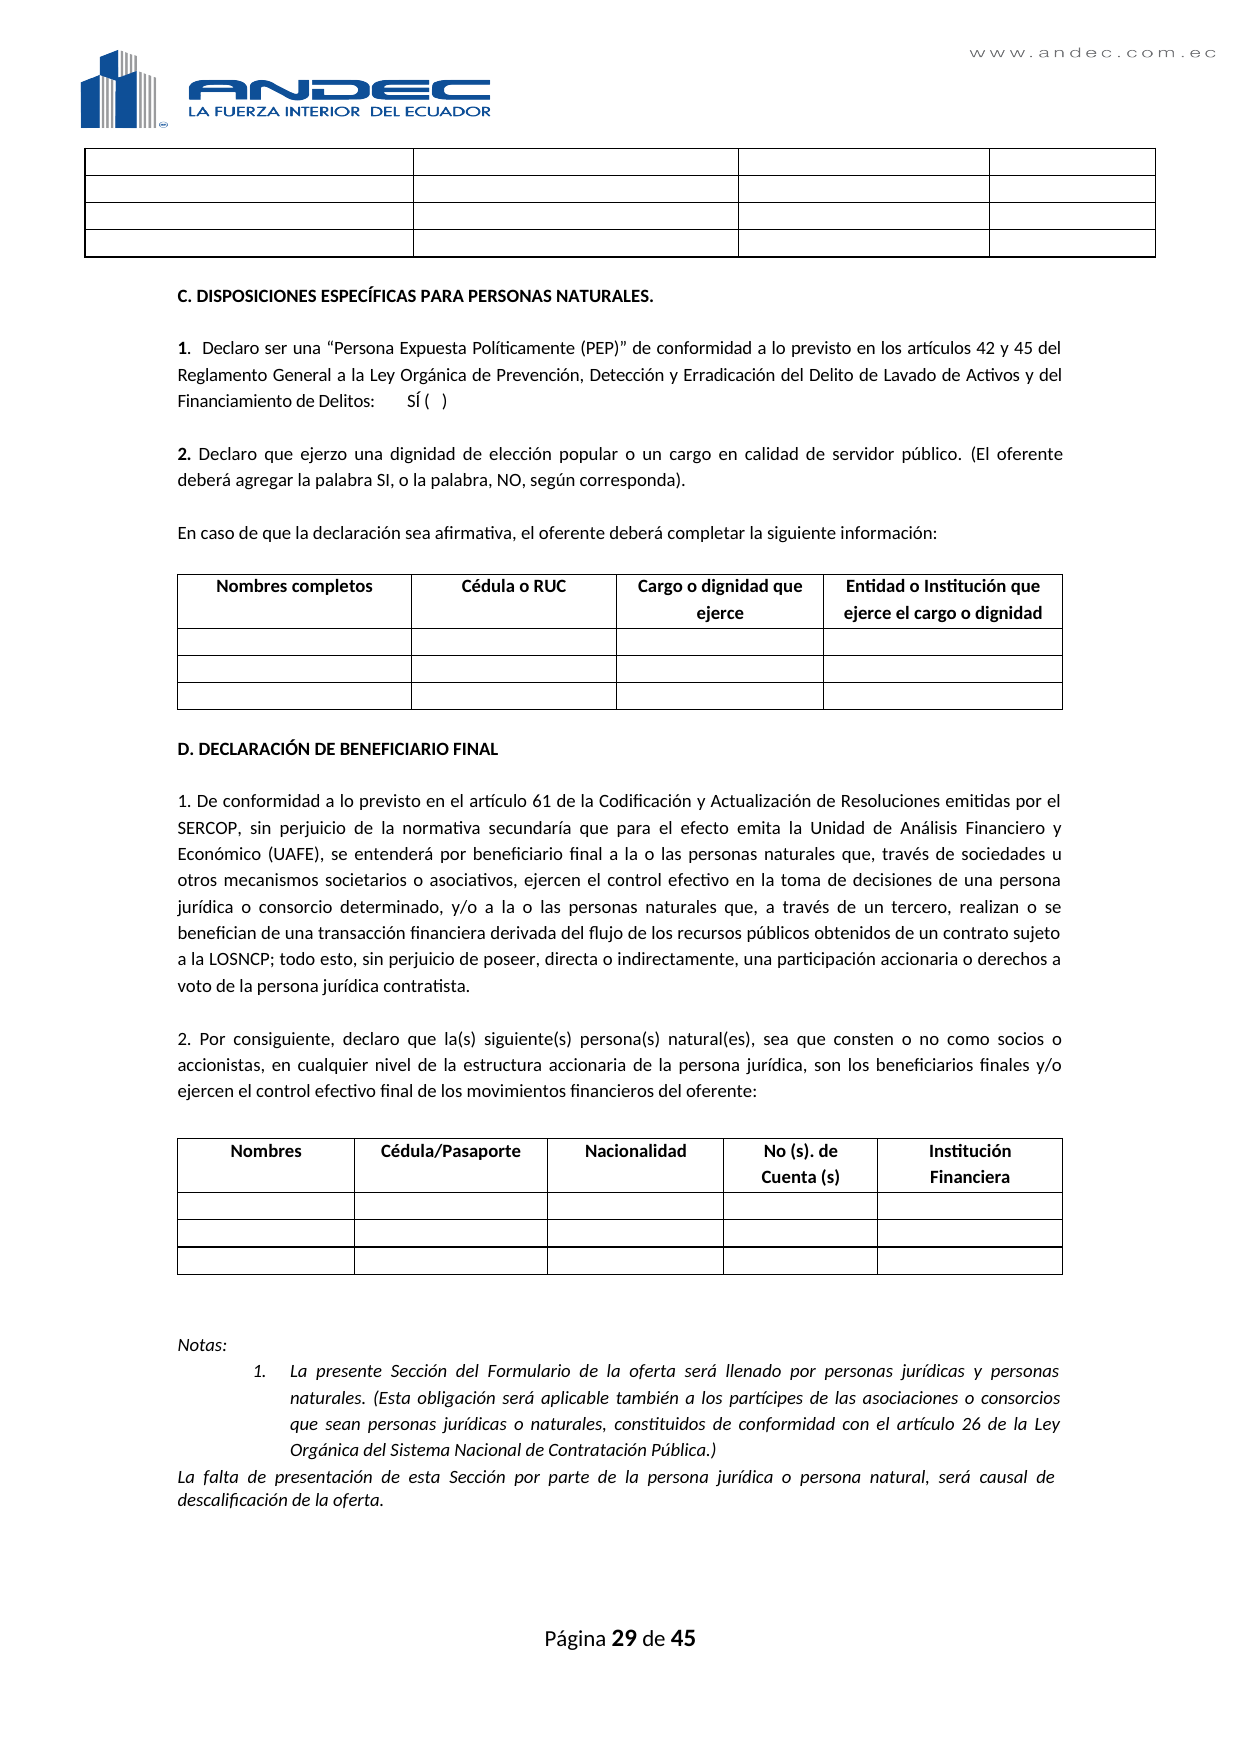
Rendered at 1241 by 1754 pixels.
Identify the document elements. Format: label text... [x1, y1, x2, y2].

table_header Nombres completos [178, 575, 411, 628]
text 1. Declaro ser una “Persona Expuesta Políticamente (PEP)” de conformidad a lo previsto en los artículos 42 y 45 del Reglamento General a la Ley Orgánica de Prevención, Detección y Erradicación del Delito de Lavado de Activos y del Financiamiento de Delitos: SÍ ( ) [177, 336, 1063, 412]
table_cell [355, 1193, 547, 1219]
table_cell [86, 176, 413, 202]
text C. DISPOSICIONES ESPECÍFICAS PARA PERSONAS NATURALES. [177, 284, 1063, 307]
table_cell [178, 1248, 354, 1274]
text 2. Por consiguiente, declaro que la(s) siguiente(s) persona(s) natural(es), sea que consten o no como socios o accionistas, en cualquier nivel de la estructura accionaria de la persona jurídica, son los beneficiarios finales y/o ejercen el control efectivo final de los movimientos financieros del oferente: [177, 1027, 1063, 1102]
table_cell [990, 230, 1155, 256]
table_cell [178, 629, 411, 655]
table_cell [414, 176, 738, 202]
text 1. De conformidad a lo previsto en el artículo 61 de la Codificación y Actualización de Resoluciones emitidas por el SERCOP, sin perjuicio de la normativa secundaría que para el efecto emita la Unidad de Análisis Financiero y Económico (UAFE), se entenderá por beneficiario final a la o las personas naturales que, través de sociedades u otros mecanismos societarios o asociativos, ejercen el control efectivo en la toma de decisiones de una persona jurídica o consorcio determinado, y/o a la o las personas naturales que, a través de un tercero, realizan o se benefician de una transacción financiera derivada del flujo de los recursos públicos obtenidos de un contrato sujeto a la LOSNCP; todo esto, sin perjuicio de poseer, directa o indirectamente, una participación accionaria o derechos a voto de la persona jurídica contratista. [177, 789, 1063, 997]
table_cell [739, 230, 989, 256]
table_cell [412, 629, 616, 655]
table_cell [178, 1193, 354, 1219]
table_cell [355, 1248, 547, 1274]
table_cell [548, 1193, 723, 1219]
table_cell [739, 149, 989, 175]
table_cell [178, 683, 411, 709]
text En caso de que la declaración sea afirmativa, el oferente deberá completar la siguiente información: [177, 521, 1063, 544]
table_header Nombres [178, 1139, 354, 1192]
table_cell [355, 1220, 547, 1246]
table_header Institución Financiera [878, 1139, 1062, 1192]
text La falta de presentación de esta Sección por parte de la persona jurídica o persona natural, será causal de descalificación de la oferta. [177, 1465, 1058, 1511]
text Notas: [177, 1333, 1063, 1356]
table_cell [824, 629, 1062, 655]
table_cell [412, 683, 616, 709]
table_cell [178, 656, 411, 682]
table_cell [878, 1193, 1062, 1219]
table_cell [724, 1248, 877, 1274]
table_cell [878, 1220, 1062, 1246]
table_cell [617, 656, 823, 682]
table_cell [414, 230, 738, 256]
table_cell [990, 149, 1155, 175]
table_cell [548, 1248, 723, 1274]
table_cell [86, 149, 413, 175]
picture [5, 21, 1241, 147]
table_cell [412, 656, 616, 682]
table_cell [414, 149, 738, 175]
table_cell [824, 683, 1062, 709]
table_cell [414, 203, 738, 229]
table_cell [86, 203, 413, 229]
table_cell [990, 176, 1155, 202]
table_cell [617, 629, 823, 655]
table_cell [617, 683, 823, 709]
table_cell [990, 203, 1155, 229]
table_header Entidad o Institución que ejerce el cargo o dignidad [824, 575, 1062, 628]
table_header Nacionalidad [548, 1139, 723, 1192]
table_header Cédula o RUC [412, 575, 616, 628]
table_cell [178, 1220, 354, 1246]
text 2. Declaro que ejerzo una dignidad de elección popular o un cargo en calidad de servidor público. (El oferente deberá agregar la palabra SI, o la palabra, NO, según corresponda). [177, 442, 1063, 491]
table_cell [739, 203, 989, 229]
table_cell [824, 656, 1062, 682]
table_cell [724, 1193, 877, 1219]
list La presente Sección del Formulario de la oferta será llenado por personas jurídicas y personas naturales. (Esta obligación será aplicable también a los partícipes de las asociaciones o consorcios que sean personas jurídicas o naturales, constituidos de conformidad con el artículo 26 de la Ley Orgánica del Sistema Nacional de Contratación Pública.) [252, 1359, 1063, 1462]
table_cell [724, 1220, 877, 1246]
table_header Cargo o dignidad que ejerce [617, 575, 823, 628]
table_cell [86, 230, 413, 256]
text D. DECLARACIÓN DE BENEFICIARIO FINAL [177, 737, 1063, 760]
table_cell [548, 1220, 723, 1246]
table_header No (s). de Cuenta (s) [724, 1139, 877, 1192]
table_header Cédula/Pasaporte [355, 1139, 547, 1192]
table_cell [739, 176, 989, 202]
table_cell [878, 1248, 1062, 1274]
